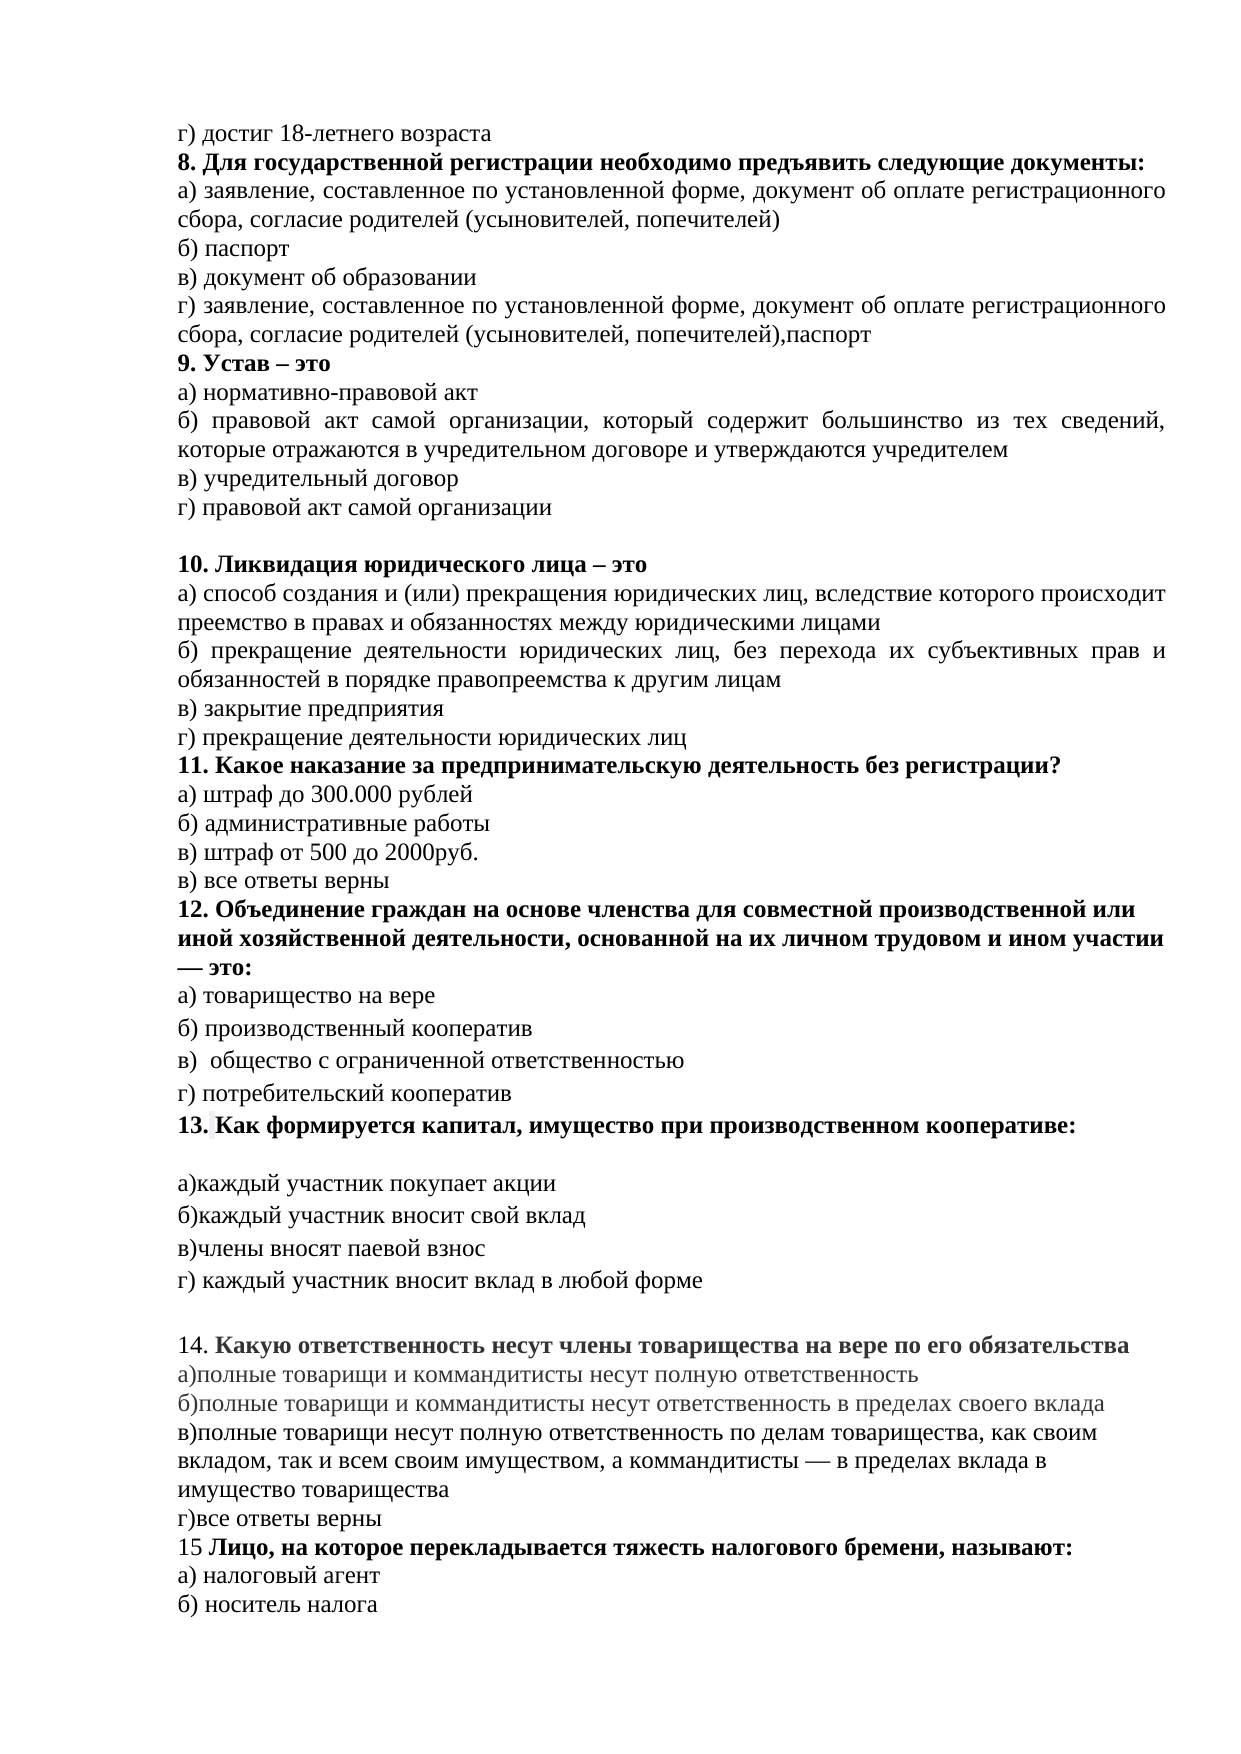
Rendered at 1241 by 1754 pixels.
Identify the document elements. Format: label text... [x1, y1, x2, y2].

text в) закрытие предприятия [177, 693, 1167, 722]
text 15 Лицо, на которое перекладывается тяжесть налогового бремени, называют: [177, 1532, 1167, 1561]
text в) документ об образовании [177, 262, 1167, 291]
text б) прекращение деятельности юридических лиц, без перехода их субъективных прав и обязанностей в порядке правопреемства к другим лицам [177, 636, 1167, 693]
text а) штраф до 300.000 рублей [177, 779, 1167, 808]
text б) паспорт [177, 233, 1167, 262]
text б)каждый участник вносит свой вклад [177, 1201, 1167, 1229]
text а) налоговый агент [177, 1561, 1167, 1589]
text г)все ответы верны [177, 1503, 1167, 1532]
text б) административные работы [177, 808, 1167, 837]
text а) заявление, составленное по установленной форме, документ об оплате регистрационного сбора, согласие родителей (усыновителей, попечителей) [177, 176, 1167, 233]
text 12. Объединение граждан на основе членства для совместной производственной или иной хозяйственной деятельности, основанной на их личном трудовом и ином участии — это: а) товарищество на вере [177, 894, 1167, 1009]
text 11. Какое наказание за предпринимательскую деятельность без регистрации? [177, 751, 1167, 779]
text а) нормативно-правовой акт [177, 377, 1167, 406]
text в) все ответы верны [177, 866, 1167, 894]
text 9. Устав – это [177, 348, 1167, 377]
text в) общество с ограниченной ответственностью [177, 1046, 1167, 1074]
text б) производственный кооператив [177, 1013, 1167, 1042]
text в)члены вносят паевой взнос [177, 1233, 1167, 1262]
text г) достиг 18-летнего возраста [177, 118, 1167, 147]
text б) правовой акт самой организации, который содержит большинство из тех сведений, которые отражаются в учредительном договоре и утверждаются учредителем [177, 406, 1167, 463]
text г) потребительский кооператив [177, 1078, 1167, 1107]
text г) прекращение деятельности юридических лиц [177, 722, 1167, 751]
text г) правовой акт самой организации [177, 492, 1167, 521]
text в) штраф от 500 до 2000руб. [177, 837, 1167, 866]
text 14. Какую ответственность несут члены товарищества на вере по его обязательства а)полные товарищи и коммандитисты несут полную ответственность б)полные товарищи и коммандитисты несут ответственность в пределах своего вклада в)полные товарищи несут полную ответственность по делам товарищества, как своим вкладом, так и всем своим имуществом, а коммандитисты — в пределах вклада в имущество товарищества [177, 1331, 1167, 1503]
text 10. Ликвидация юридического лица – это [177, 549, 1167, 578]
text 13. Как формируется капитал, имущество при производственном кооперативе: а)каждый участник покупает акции [177, 1111, 1167, 1197]
text г) заявление, составленное по установленной форме, документ об оплате регистрационного сбора, согласие родителей (усыновителей, попечителей),паспорт [177, 291, 1167, 348]
text г) каждый участник вносит вклад в любой форме [177, 1266, 1167, 1294]
text в) учредительный договор [177, 463, 1167, 492]
text а) способ создания и (или) прекращения юридических лиц, вследствие которого происходит преемство в правах и обязанностях между юридическими лицами [177, 578, 1167, 636]
text б) носитель налога [177, 1589, 1167, 1618]
text 8. Для государственной регистрации необходимо предъявить следующие документы: [177, 147, 1167, 176]
